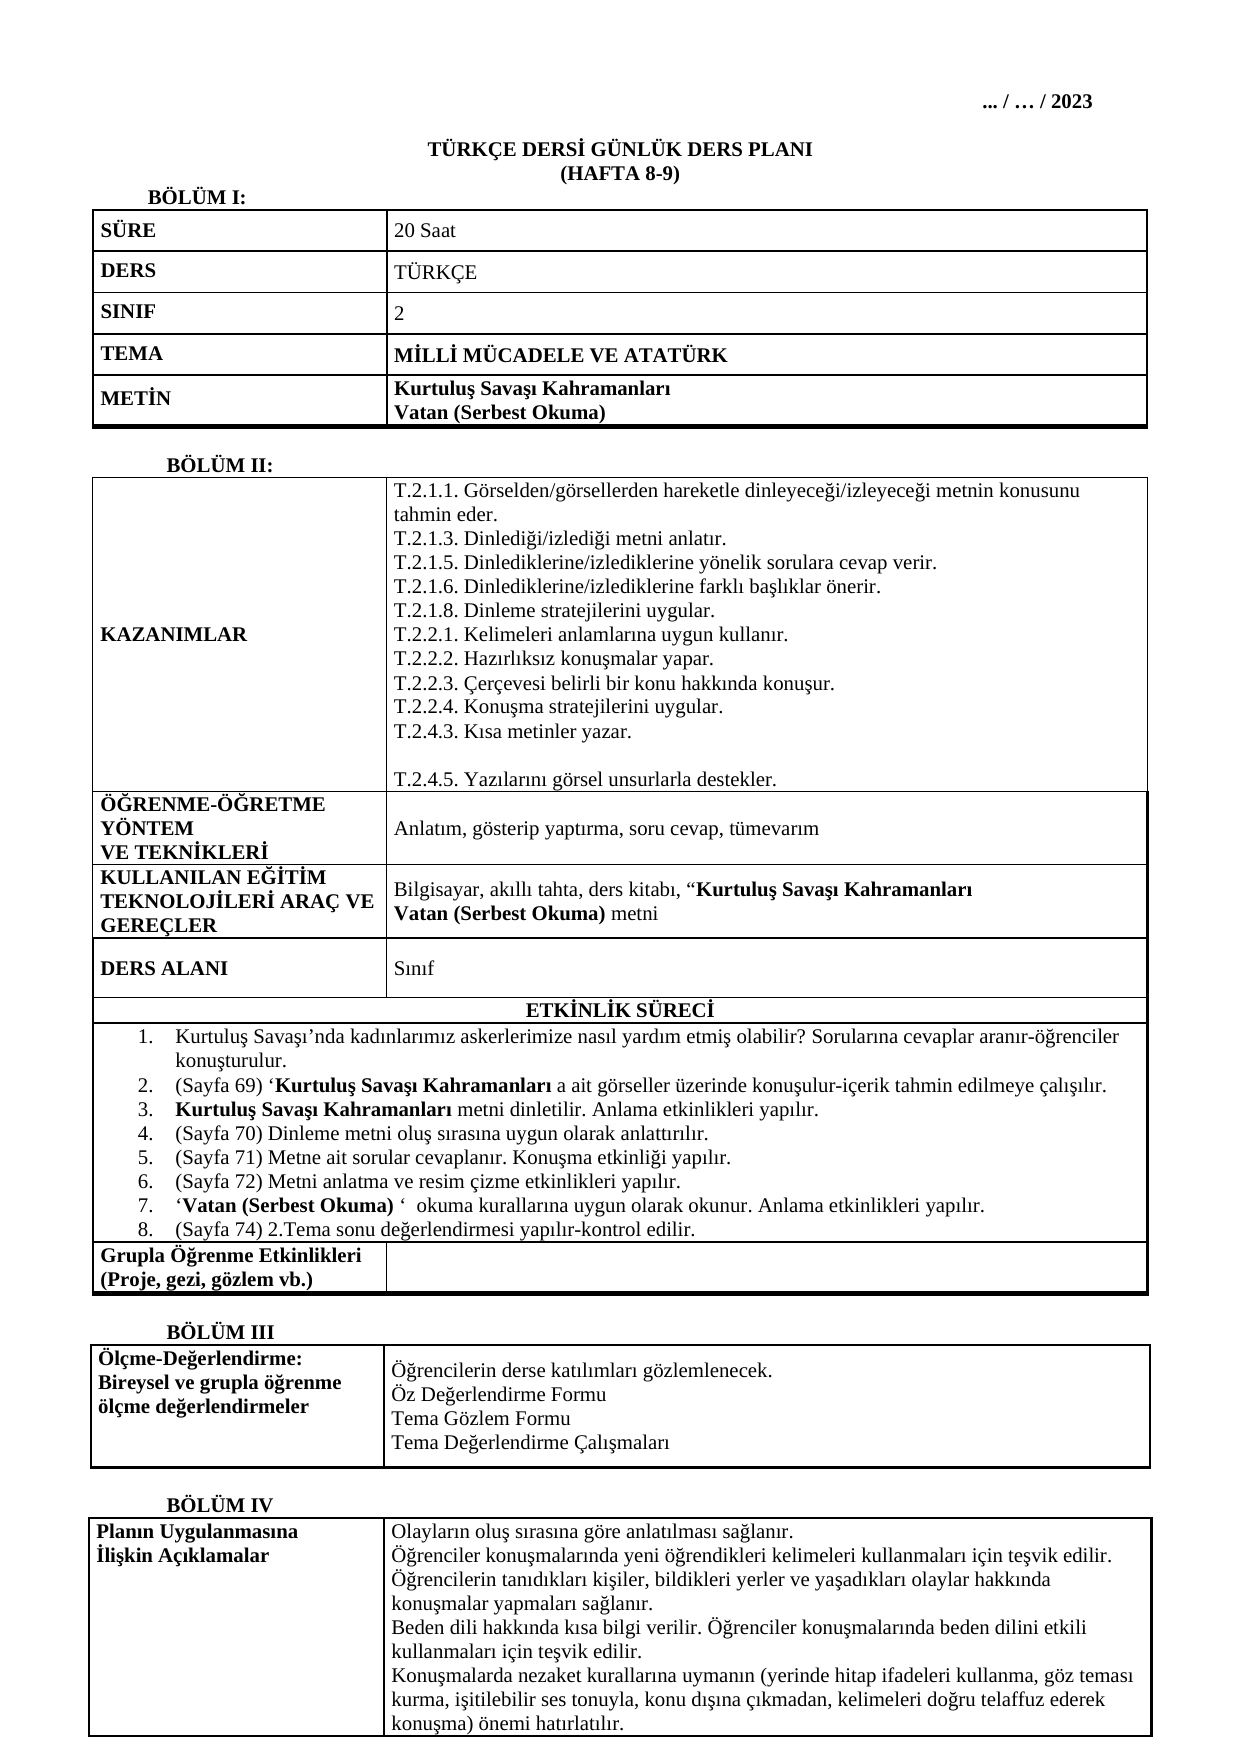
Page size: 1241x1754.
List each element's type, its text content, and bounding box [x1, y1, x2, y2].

table_header KAZANIMLAR [93, 478, 386, 791]
table_cell METİN [94, 376, 386, 424]
text (HAFTA 8-9) [148, 161, 1092, 185]
table_cell ETKİNLİK SÜRECİ [94, 998, 1146, 1022]
table_cell Anlatım, gösterip yaptırma, soru cevap, tümevarım [387, 792, 1146, 864]
table_cell KULLANILAN EĞİTİM TEKNOLOJİLERİ ARAÇ VE GEREÇLER [93, 865, 386, 937]
table_header Ölçme-Değerlendirme: Bireysel ve grupla öğrenme ölçme değerlendirmeler [92, 1346, 383, 1466]
table_header Öğrencilerin derse katılımları gözlemlenecek. Öz Değerlendirme Formu Tema Gözlem Formu Tema Değerlendirme Çalışmaları [385, 1346, 1149, 1466]
table_cell Kurtuluş Savaşı’nda kadınlarımız askerlerimize nasıl yardım etmiş olabilir? Sorularına cevaplar aranır-öğrenciler konuşturulur. (Sayfa 69) ‘Kurtuluş Savaşı Kahramanları a ait görseller üzerinde konuşulur-içerik tahmin edilmeye çalışılır. Kurtuluş Savaşı Kahramanları metni dinletilir. Anlama etkinlikleri yapılır. (Sayfa 70) Dinleme metni oluş sırasına uygun olarak anlattırılır. (Sayfa 71) Metne ait sorular cevaplanır. Konuşma etkinliği yapılır. (Sayfa 72) Metni anlatma ve resim çizme etkinlikleri yapılır. ‘Vatan (Serbest Okuma) ‘ okuma kurallarına uygun olarak okunur. Anlama etkinlikleri yapılır. (Sayfa 74) 2.Tema sonu değerlendirmesi yapılır-kontrol edilir. [94, 1024, 1146, 1241]
table_cell TÜRKÇE [388, 252, 1146, 292]
table_header SÜRE [94, 211, 386, 250]
table_cell TEMA [94, 335, 386, 374]
table_cell ÖĞRENME-ÖĞRETME YÖNTEM VE TEKNİKLERİ [93, 792, 386, 864]
subtitle BÖLÜM IV [148, 1492, 1092, 1517]
table_cell 2 [388, 293, 1146, 333]
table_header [90, 1519, 383, 1735]
table_cell Kurtuluş Savaşı Kahramanları Vatan (Serbest Okuma) [388, 376, 1146, 424]
table_cell DERS ALANI [94, 939, 386, 997]
table_cell DERS [94, 252, 386, 292]
text BÖLÜM I: [148, 185, 1092, 209]
table_cell Sınıf [387, 939, 1146, 997]
text ... / … / 2023 [148, 89, 1092, 113]
table_cell MİLLİ MÜCADELE VE ATATÜRK [388, 335, 1146, 374]
table_header T.2.1.1. Görselden/görsellerden hareketle dinleyeceği/izleyeceği metnin konusunu tahmin eder. T.2.1.3. Dinlediği/izlediği metni anlatır. T.2.1.5. Dinlediklerine/izlediklerine yönelik sorulara cevap verir. T.2.1.6. Dinlediklerine/izlediklerine farklı başlıklar önerir. T.2.1.8. Dinleme stratejilerini uygular. T.2.2.1. Kelimeleri anlamlarına uygun kullanır. T.2.2.2. Hazırlıksız konuşmalar yapar. T.2.2.3. Çerçevesi belirli bir konu hakkında konuşur. T.2.2.4. Konuşma stratejilerini uygular. T.2.4.3. Kısa metinler yazar. T.2.4.5. Yazılarını görsel unsurlarla destekler. [387, 478, 1147, 791]
table_cell SINIF [94, 293, 386, 333]
text TÜRKÇE DERSİ GÜNLÜK DERS PLANI [148, 137, 1092, 161]
table_cell [387, 1243, 1146, 1291]
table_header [385, 1519, 1150, 1735]
subtitle BÖLÜM III [148, 1320, 1092, 1344]
table_cell Grupla Öğrenme Etkinlikleri (Proje, gezi, gözlem vb.) [94, 1243, 386, 1291]
text BÖLÜM II: [148, 453, 1092, 477]
table_header 20 Saat [388, 211, 1146, 250]
table_cell Bilgisayar, akıllı tahta, ders kitabı, “Kurtuluş Savaşı Kahramanları Vatan (Serbest Okuma) metni [387, 865, 1146, 937]
